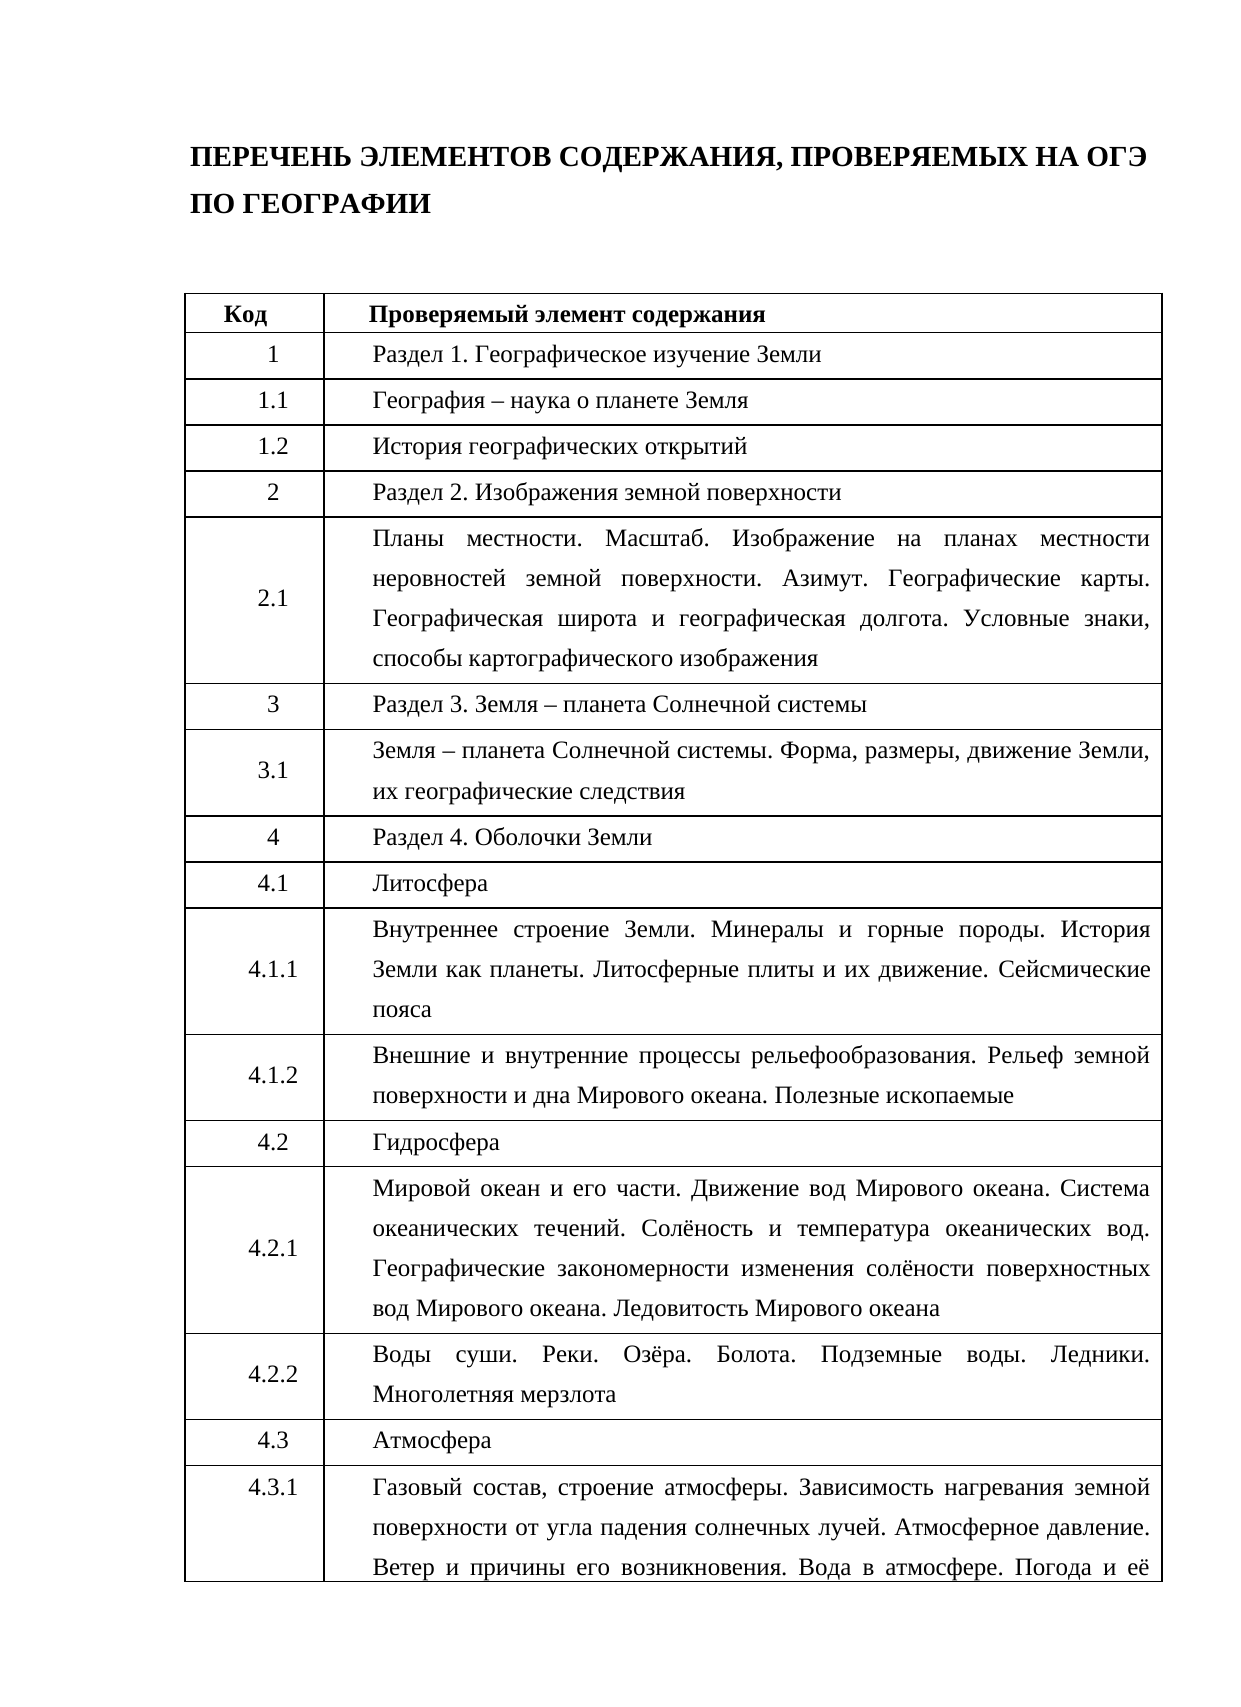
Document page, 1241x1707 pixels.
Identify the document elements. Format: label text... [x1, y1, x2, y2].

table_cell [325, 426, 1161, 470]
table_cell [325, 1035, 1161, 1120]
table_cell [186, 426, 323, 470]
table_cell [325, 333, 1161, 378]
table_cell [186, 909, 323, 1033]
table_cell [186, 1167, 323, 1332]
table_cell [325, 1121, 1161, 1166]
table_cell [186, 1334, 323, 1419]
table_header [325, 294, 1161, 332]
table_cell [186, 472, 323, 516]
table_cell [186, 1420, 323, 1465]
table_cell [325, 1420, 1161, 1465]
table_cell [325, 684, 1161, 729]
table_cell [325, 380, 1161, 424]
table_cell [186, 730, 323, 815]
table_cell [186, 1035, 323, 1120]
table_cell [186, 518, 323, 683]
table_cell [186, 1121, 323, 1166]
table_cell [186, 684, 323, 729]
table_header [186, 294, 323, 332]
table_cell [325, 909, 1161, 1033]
text ПЕРЕЧЕНЬ ЭЛЕМЕНТОВ СОДЕРЖАНИЯ, ПРОВЕРЯЕМЫХ НА ОГЭ ПО ГЕОГРАФИИ [190, 139, 1152, 219]
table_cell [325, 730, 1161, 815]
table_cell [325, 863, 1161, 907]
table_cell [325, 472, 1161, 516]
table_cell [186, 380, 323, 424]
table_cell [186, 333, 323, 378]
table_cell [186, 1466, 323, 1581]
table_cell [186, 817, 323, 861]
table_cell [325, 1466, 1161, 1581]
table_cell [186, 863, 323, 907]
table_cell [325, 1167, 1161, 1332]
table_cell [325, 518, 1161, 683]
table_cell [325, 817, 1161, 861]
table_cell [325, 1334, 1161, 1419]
